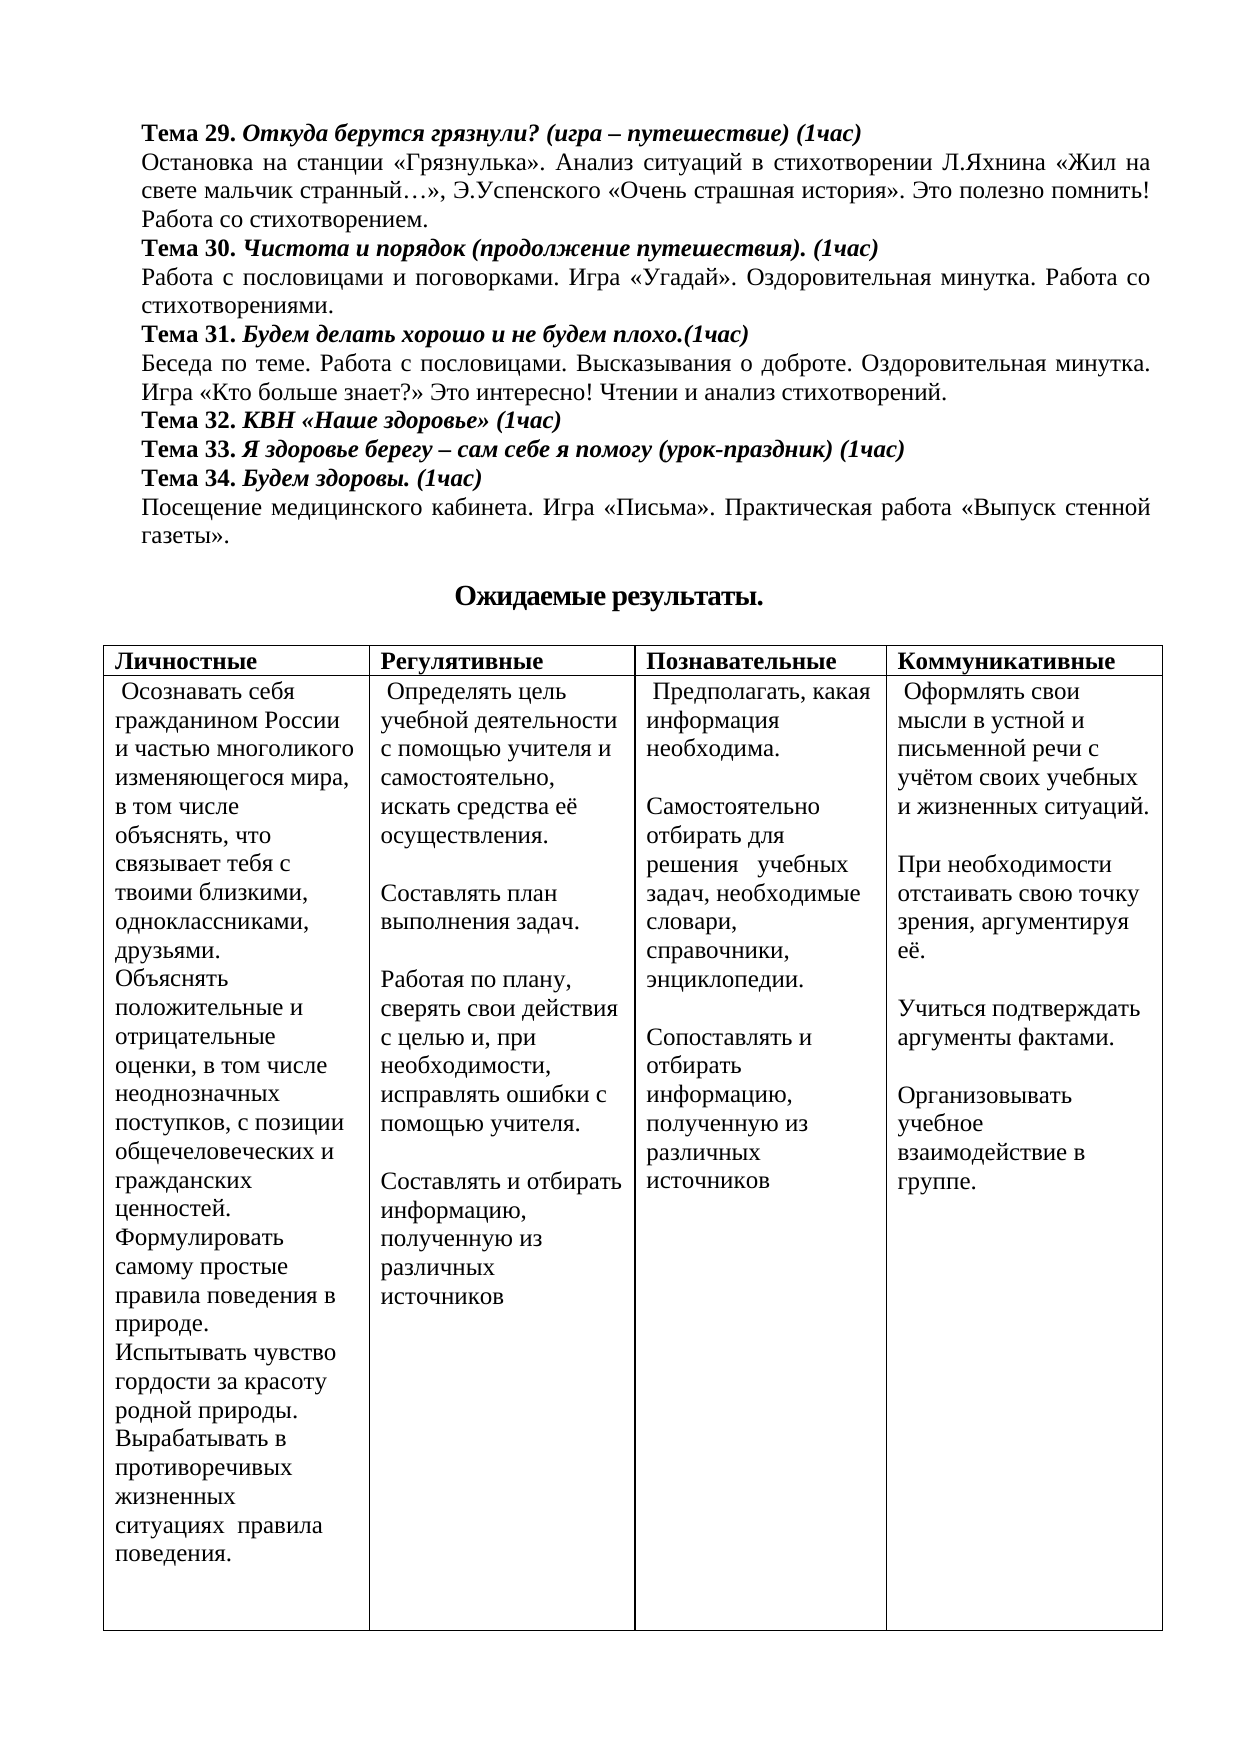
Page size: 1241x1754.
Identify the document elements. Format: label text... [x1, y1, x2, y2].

text Ожидаемые результаты. [103, 578, 1152, 612]
text Беседа по теме. Работа с пословицами. Высказывания о доброте. Оздоровительная минутка. Игра «Кто больше знает?» Это интересно! Чтении и анализ стихотворений. [141, 348, 1152, 406]
text Тема 33. Я здоровье берегу – сам себе я помогу (урок-праздник) (1час) [141, 434, 1152, 463]
table_header Познавательные [636, 646, 886, 675]
text Тема 34. Будем здоровы. (1час) [141, 463, 1152, 492]
table_cell Определять цель учебной деятельности с помощью учителя и самостоятельно, искать средства её осуществления. Составлять план выполнения задач. Работая по плану, сверять свои действия с целью и, при необходимости, исправлять ошибки с помощью учителя. Составлять и отбирать информацию, полученную из различных источников [370, 676, 634, 1630]
table_header Коммуникативные [887, 646, 1162, 675]
text Тема 29. Откуда берутся грязнули? (игра – путешествие) (1час) [141, 118, 1152, 147]
table_header Регулятивные [370, 646, 634, 675]
table_cell Предполагать, какая информация необходима. Самостоятельно отбирать для решения учебных задач, необходимые словари, справочники, энциклопедии. Сопоставлять и отбирать информацию, полученную из различных источников [636, 676, 886, 1630]
table_header Личностные [104, 646, 369, 675]
table_cell Оформлять свои мысли в устной и письменной речи с учётом своих учебных и жизненных ситуаций. При необходимости отстаивать свою точку зрения, аргументируя её. Учиться подтверждать аргументы фактами. Организовывать учебное взаимодействие в группе. [887, 676, 1162, 1630]
text Остановка на станции «Грязнулька». Анализ ситуаций в стихотворении Л.Яхнина «Жил на свете мальчик странный…», Э.Успенского «Очень страшная история». Это полезно помнить! Работа со стихотворением. [141, 147, 1152, 233]
text Тема 31. Будем делать хорошо и не будем плохо.(1час) [141, 319, 1152, 348]
table_cell Осознавать себя гражданином России и частью многоликого изменяющегося мира, в том числе объяснять, что связывает тебя с твоими близкими, одноклассниками, друзьями. Объяснять положительные и отрицательные оценки, в том числе неоднозначных поступков, с позиции общечеловеческих и гражданских ценностей. Формулировать самому простые правила поведения в природе. Испытывать чувство гордости за красоту родной природы. Вырабатывать в противоречивых жизненных ситуациях правила поведения. [104, 676, 369, 1630]
text Работа с пословицами и поговорками. Игра «Угадай». Оздоровительная минутка. Работа со стихотворениями. [141, 262, 1152, 319]
text Тема 32. КВН «Наше здоровье» (1час) [141, 406, 1152, 434]
text Посещение медицинского кабинета. Игра «Письма». Практическая работа «Выпуск стенной газеты». [141, 492, 1152, 549]
text Тема 30. Чистота и порядок (продолжение путешествия). (1час) [141, 233, 1152, 262]
